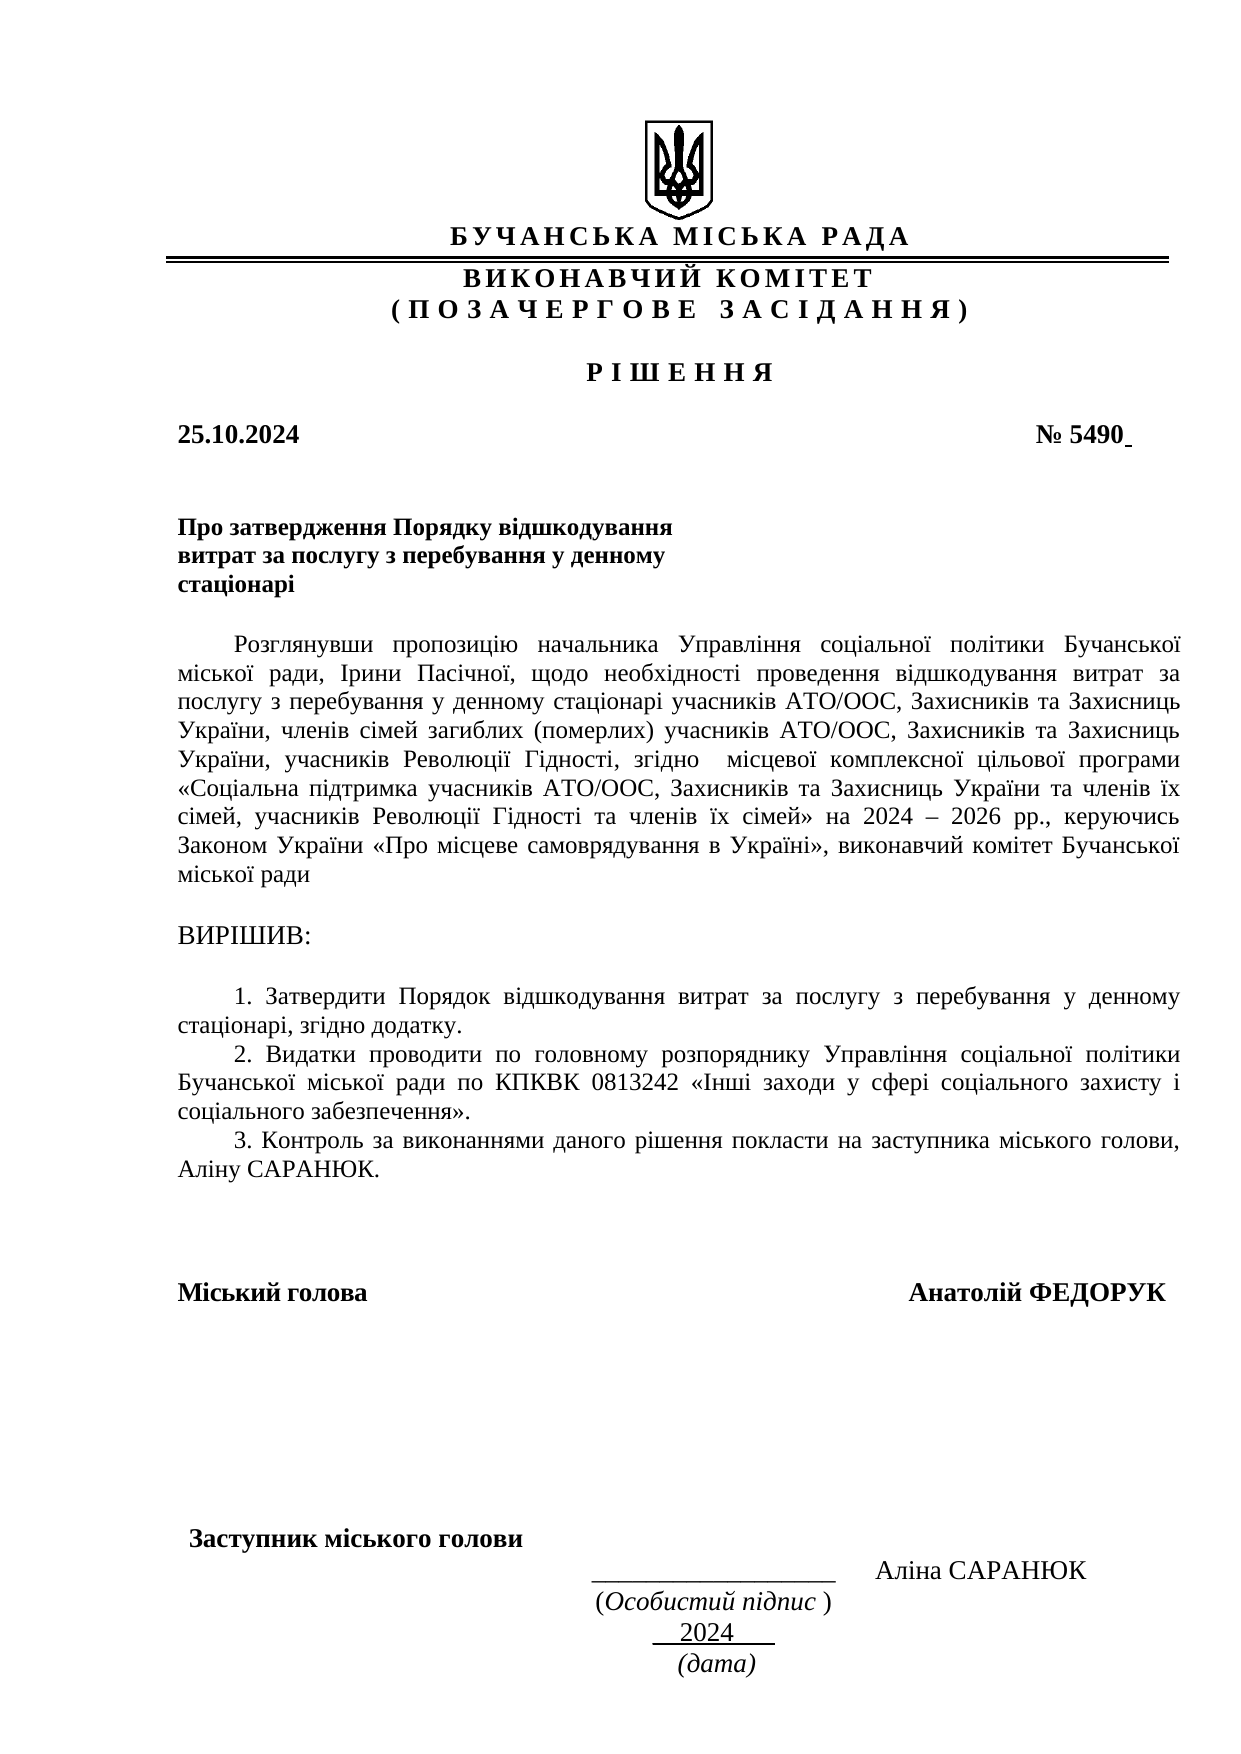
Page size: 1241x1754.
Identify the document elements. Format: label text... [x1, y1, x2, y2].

text 1. Затвердити Порядок відшкодування витрат за послугу з перебування у денному стаціонарі, згідно додатку. [177, 981, 1181, 1039]
text Про затвердження Порядку відшкодування витрат за послугу з перебування у денному стаціонарі [177, 512, 740, 598]
text ВИРІШИВ: [177, 919, 1181, 950]
text Розглянувши пропозицію начальника Управління соціальної політики Бучанської міської ради, Ірини Пасічної, щодо необхідності проведення відшкодування витрат за послугу з перебування у денному стаціонарі учасників АТО/ООС, Захисників та Захисниць України, членів сімей загиблих (померлих) учасників АТО/ООС, Захисників та Захисниць України, учасників Революції Гідності, згідно місцевої комплексної цільової програми «Соціальна підтримка учасників АТО/ООС, Захисників та Захисниць України та членів їх сімей, учасників Революції Гідності та членів їх сімей» на 2024 – 2026 рр., керуючись Законом України «Про місцеве самоврядування в Україні», виконавчий комітет Бучанської міської ради [177, 629, 1181, 888]
picture [643, 119, 715, 221]
text БУЧАНСЬКА МІСЬКА РАДА [177, 220, 1181, 252]
text 2. Видатки проводити по головному розпоряднику Управління соціальної політики Бучанської міської ради по КПКВК 0813242 «Інші заходи у сфері соціального захисту і соціального забезпечення». [177, 1039, 1181, 1125]
text Міський голова Анатолій ФЕДОРУК [177, 1276, 1181, 1307]
table_header ВИКОНАВЧИЙ КОМІТЕТ [166, 263, 1169, 293]
text 3. Контроль за виконаннями даного рішення покласти на заступника міського голови, Аліну САРАНЮК. [177, 1125, 1181, 1182]
text 25.10.2024 № 5490 [177, 418, 1181, 449]
text (ПОЗАЧЕРГОВЕ ЗАСІДАННЯ) [177, 293, 1181, 325]
table_header Аліна САРАНЮК [864, 1523, 1220, 1678]
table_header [563, 1523, 863, 1678]
text РІШЕННЯ [177, 356, 1181, 387]
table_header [177, 1523, 563, 1678]
